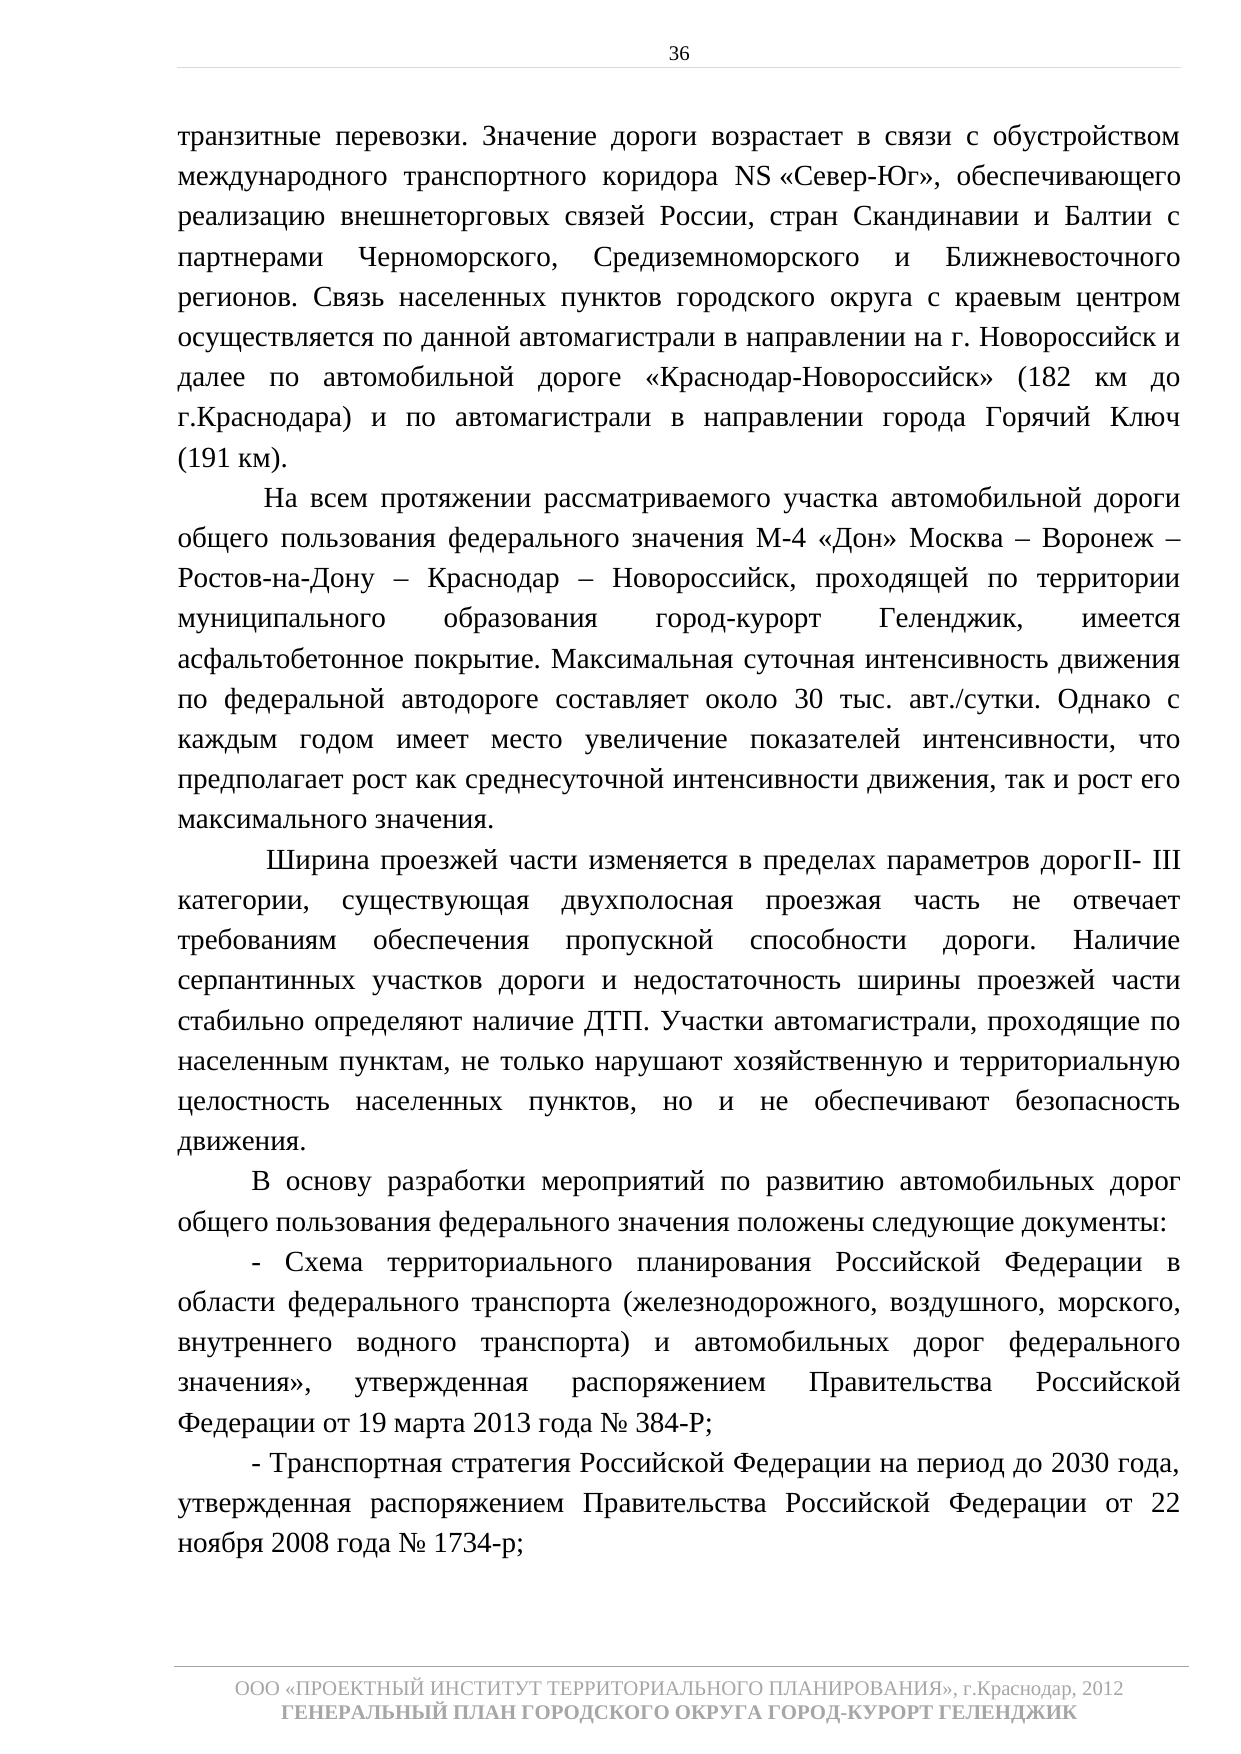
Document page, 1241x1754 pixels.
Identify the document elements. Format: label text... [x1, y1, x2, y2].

text Ширина проезжей части изменяется в пределах параметров дорогII- III категории, существующая двухполосная проезжая часть не отвечает требованиям обеспечения пропускной способности дороги. Наличие серпантинных участков дороги и недостаточность ширины проезжей части стабильно определяют наличие ДТП. Участки автомагистрали, проходящие по населенным пунктам, не только нарушают хозяйственную и территориальную целостность населенных пунктов, но и не обеспечивают безопасность движения. [177, 842, 1181, 1157]
text На всем протяжении рассматриваемого участка автомобильной дороги общего пользования федерального значения М-4 «Дон» Москва – Воронеж – Ростов-на-Дону – Краснодар – Новороссийск, проходящей по территории муниципального образования город-курорт Геленджик, имеется асфальтобетонное покрытие. Максимальная суточная интенсивность движения по федеральной автодороге составляет около 30 тыс. авт./сутки. Однако с каждым годом имеет место увеличение показателей интенсивности, что предполагает рост как среднесуточной интенсивности движения, так и рост его максимального значения. [177, 480, 1181, 835]
text - Транспортная стратегия Российской Федерации на период до 2030 года, утвержденная распоряжением Правительства Российской Федерации от 22 ноября 2008 года № 1734-р; [177, 1445, 1181, 1559]
text - Схема территориального планирования Российской Федерации в области федерального транспорта (железнодорожного, воздушного, морского, внутреннего водного транспорта) и автомобильных дорог федерального значения», утвержденная распоряжением Правительства Российской Федерации от 19 марта 2013 года № 384-Р; [177, 1244, 1181, 1438]
text В основу разработки мероприятий по развитию автомобильных дорог общего пользования федерального значения положены следующие документы: [177, 1163, 1181, 1237]
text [177, 118, 1181, 473]
